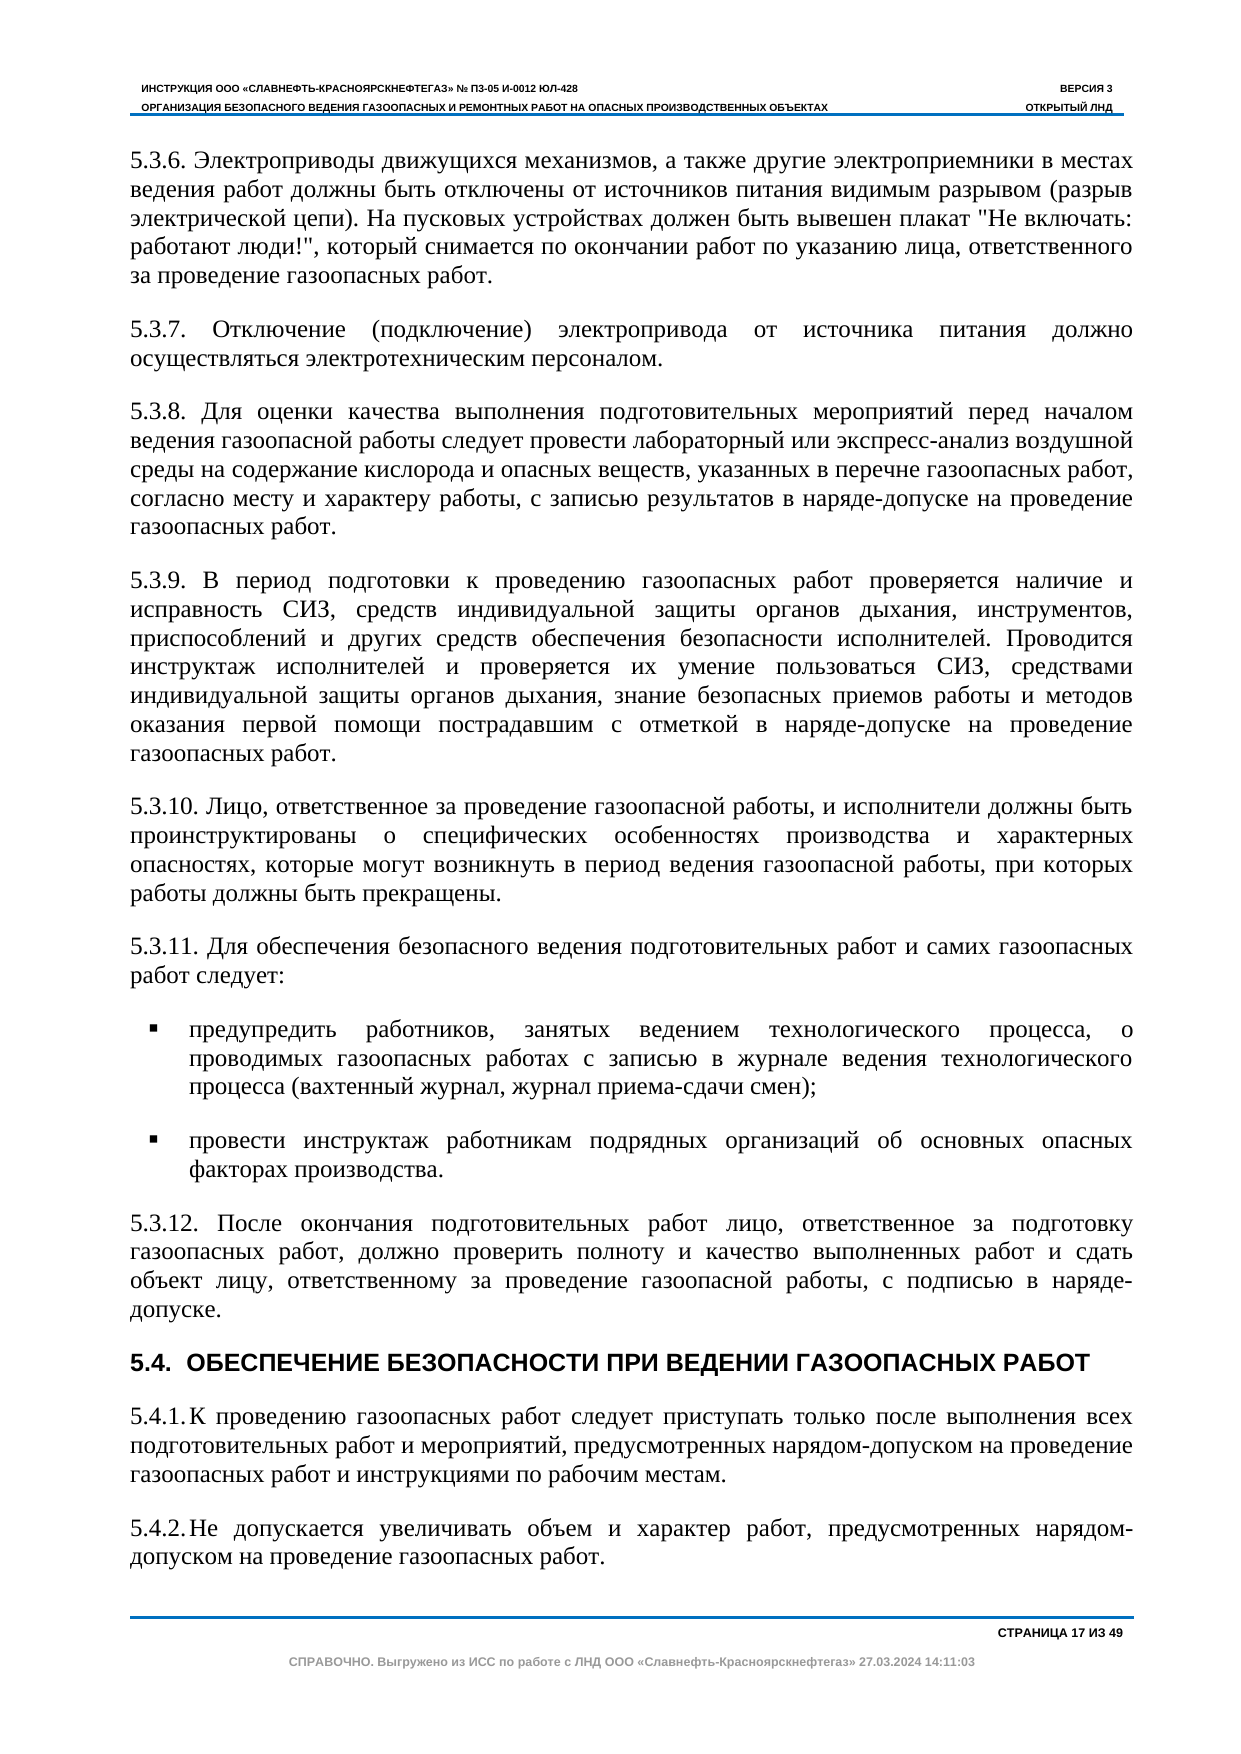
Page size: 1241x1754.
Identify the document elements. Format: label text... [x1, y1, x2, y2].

text 5.3.7. Отключение (подключение) электропривода от источника питания должно осуществляться электротехническим персоналом. [130, 314, 1134, 371]
text 5.3.11. Для обеспечения безопасного ведения подготовительных работ и самих газоопасных работ следует: [130, 931, 1134, 989]
text 5.3.6. Электроприводы движущихся механизмов, а также другие электроприемники в местах ведения работ должны быть отключены от источников питания видимым разрывом (разрыв электрической цепи). На пусковых устройствах должен быть вывешен плакат "Не включать: работают люди!", который снимается по окончании работ по указанию лица, ответственного за проведение газоопасных работ. [130, 145, 1134, 289]
list К проведению газоопасных работ следует приступать только после выполнения всех подготовительных работ и мероприятий, предусмотренных нарядом-допуском на проведение газоопасных работ и инструкциями по рабочим местам. [130, 1401, 1134, 1488]
list Не допускается увеличивать объем и характер работ, предусмотренных нарядом-допуском на проведение газоопасных работ. [130, 1513, 1134, 1570]
text 5.3.12. После окончания подготовительных работ лицо, ответственное за подготовку газоопасных работ, должно проверить полноту и качество выполненных работ и сдать объект лицу, ответственному за проведение газоопасной работы, с подписью в наряде-допуске. [130, 1208, 1134, 1323]
text 5.3.9. В период подготовки к проведению газоопасных работ проверяется наличие и исправность СИЗ, средств индивидуальной защиты органов дыхания, инструментов, приспособлений и других средств обеспечения безопасности исполнителей. Проводится инструктаж исполнителей и проверяется их умение пользоваться СИЗ, средствами индивидуальной защиты органов дыхания, знание безопасных приемов работы и методов оказания первой помощи пострадавшим с отметкой в наряде-допуске на проведение газоопасных работ. [130, 565, 1134, 766]
text 5.3.10. Лицо, ответственное за проведение газоопасной работы, и исполнители должны быть проинструктированы о специфических особенностях производства и характерных опасностях, которые могут возникнуть в период ведения газоопасной работы, при которых работы должны быть прекращены. [130, 791, 1134, 906]
list ОБЕСПЕЧЕНИЕ БЕЗОПАСНОСТИ ПРИ ВЕДЕНИИ ГАЗООПАСНЫХ РАБОТ [130, 1348, 1134, 1376]
text 5.3.8. Для оценки качества выполнения подготовительных мероприятий перед началом ведения газоопасной работы следует провести лабораторный или экспресс-анализ воздушной среды на содержание кислорода и опасных веществ, указанных в перечне газоопасных работ, согласно месту и характеру работы, с записью результатов в наряде-допуске на проведение газоопасных работ. [130, 396, 1134, 540]
list провести инструктаж работникам подрядных организаций об основных опасных факторах производства. [148, 1125, 1134, 1183]
list предупредить работников, занятых ведением технологического процесса, о проводимых газоопасных работах с записью в журнале ведения технологического процесса (вахтенный журнал, журнал приема-сдачи смен); [148, 1014, 1134, 1100]
